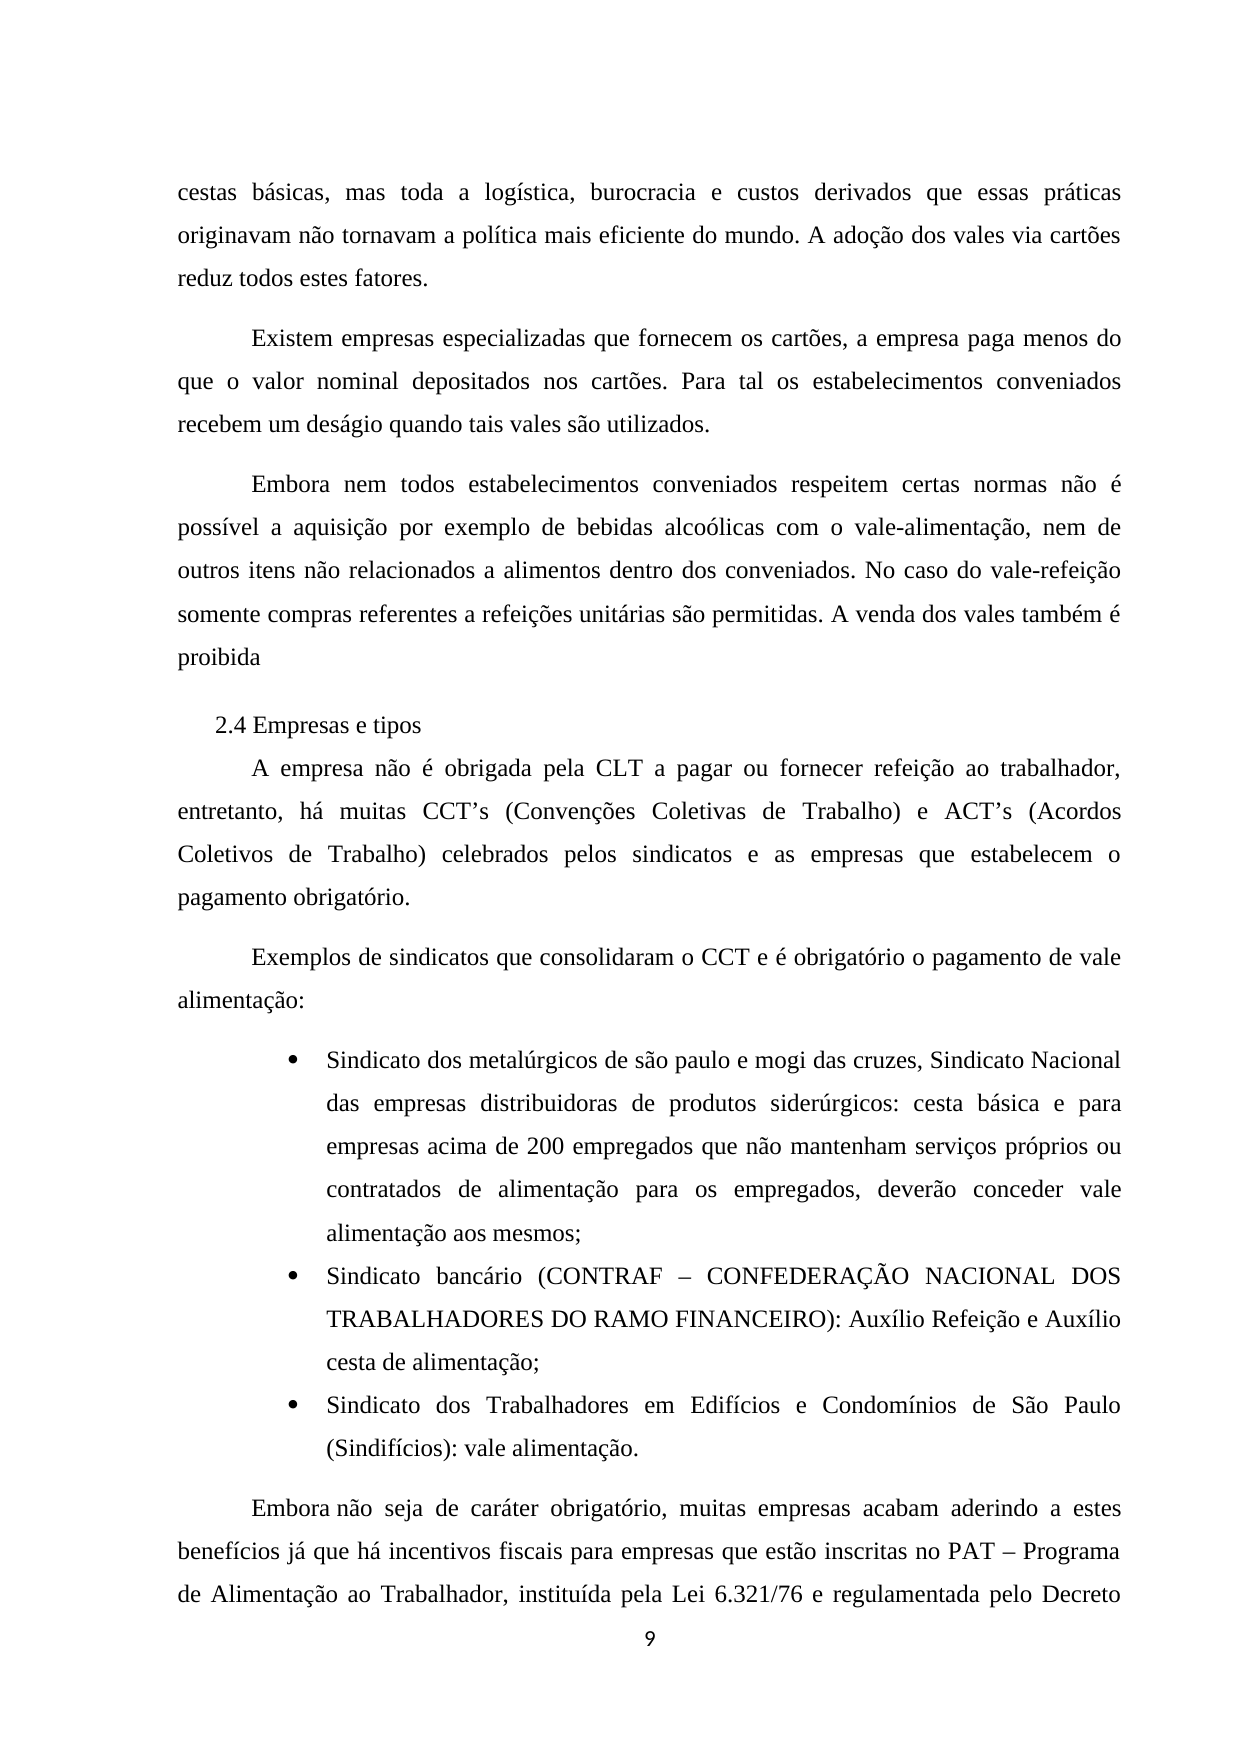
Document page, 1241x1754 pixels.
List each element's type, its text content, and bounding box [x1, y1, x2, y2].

text Embora nem todos estabelecimentos conveniados respeitem certas normas não é possível a aquisição por exemplo de bebidas alcoólicas com o vale-alimentação, nem de outros itens não relacionados a alimentos dentro dos conveniados. No caso do vale-refeição somente compras referentes a refeições unitárias são permitidas. A venda dos vales também é proibida [177, 469, 1122, 671]
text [177, 177, 1122, 292]
text Exemplos de sindicatos que consolidaram o CCT e é obrigatório o pagamento de vale alimentação: [177, 942, 1122, 1014]
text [177, 1493, 1122, 1608]
list Sindicato bancário (CONTRAF – CONFEDERAÇÃO NACIONAL DOS TRABALHADORES DO RAMO FINANCEIRO): Auxílio Refeição e Auxílio cesta de alimentação; [288, 1261, 1122, 1376]
text A empresa não é obrigada pela CLT a pagar ou fornecer refeição ao trabalhador, entretanto, há muitas CCT’s (Convenções Coletivas de Trabalho) e ACT’s (Acordos Coletivos de Trabalho) celebrados pelos sindicatos e as empresas que estabelecem o pagamento obrigatório. [177, 753, 1122, 911]
text Existem empresas especializadas que fornecem os cartões, a empresa paga menos do que o valor nominal depositados nos cartões. Para tal os estabelecimentos conveniados recebem um deságio quando tais vales são utilizados. [177, 323, 1122, 438]
list Sindicato dos metalúrgicos de são paulo e mogi das cruzes, Sindicato Nacional das empresas distribuidoras de produtos siderúrgicos: cesta básica e para empresas acima de 200 empregados que não mantenham serviços próprios ou contratados de alimentação para os empregados, deverão conceder vale alimentação aos mesmos; [288, 1045, 1122, 1246]
subtitle Empresas e tipos [215, 710, 1122, 739]
list Sindicato dos Trabalhadores em Edifícios e Condomínios de São Paulo (Sindifícios): vale alimentação. [288, 1390, 1122, 1462]
